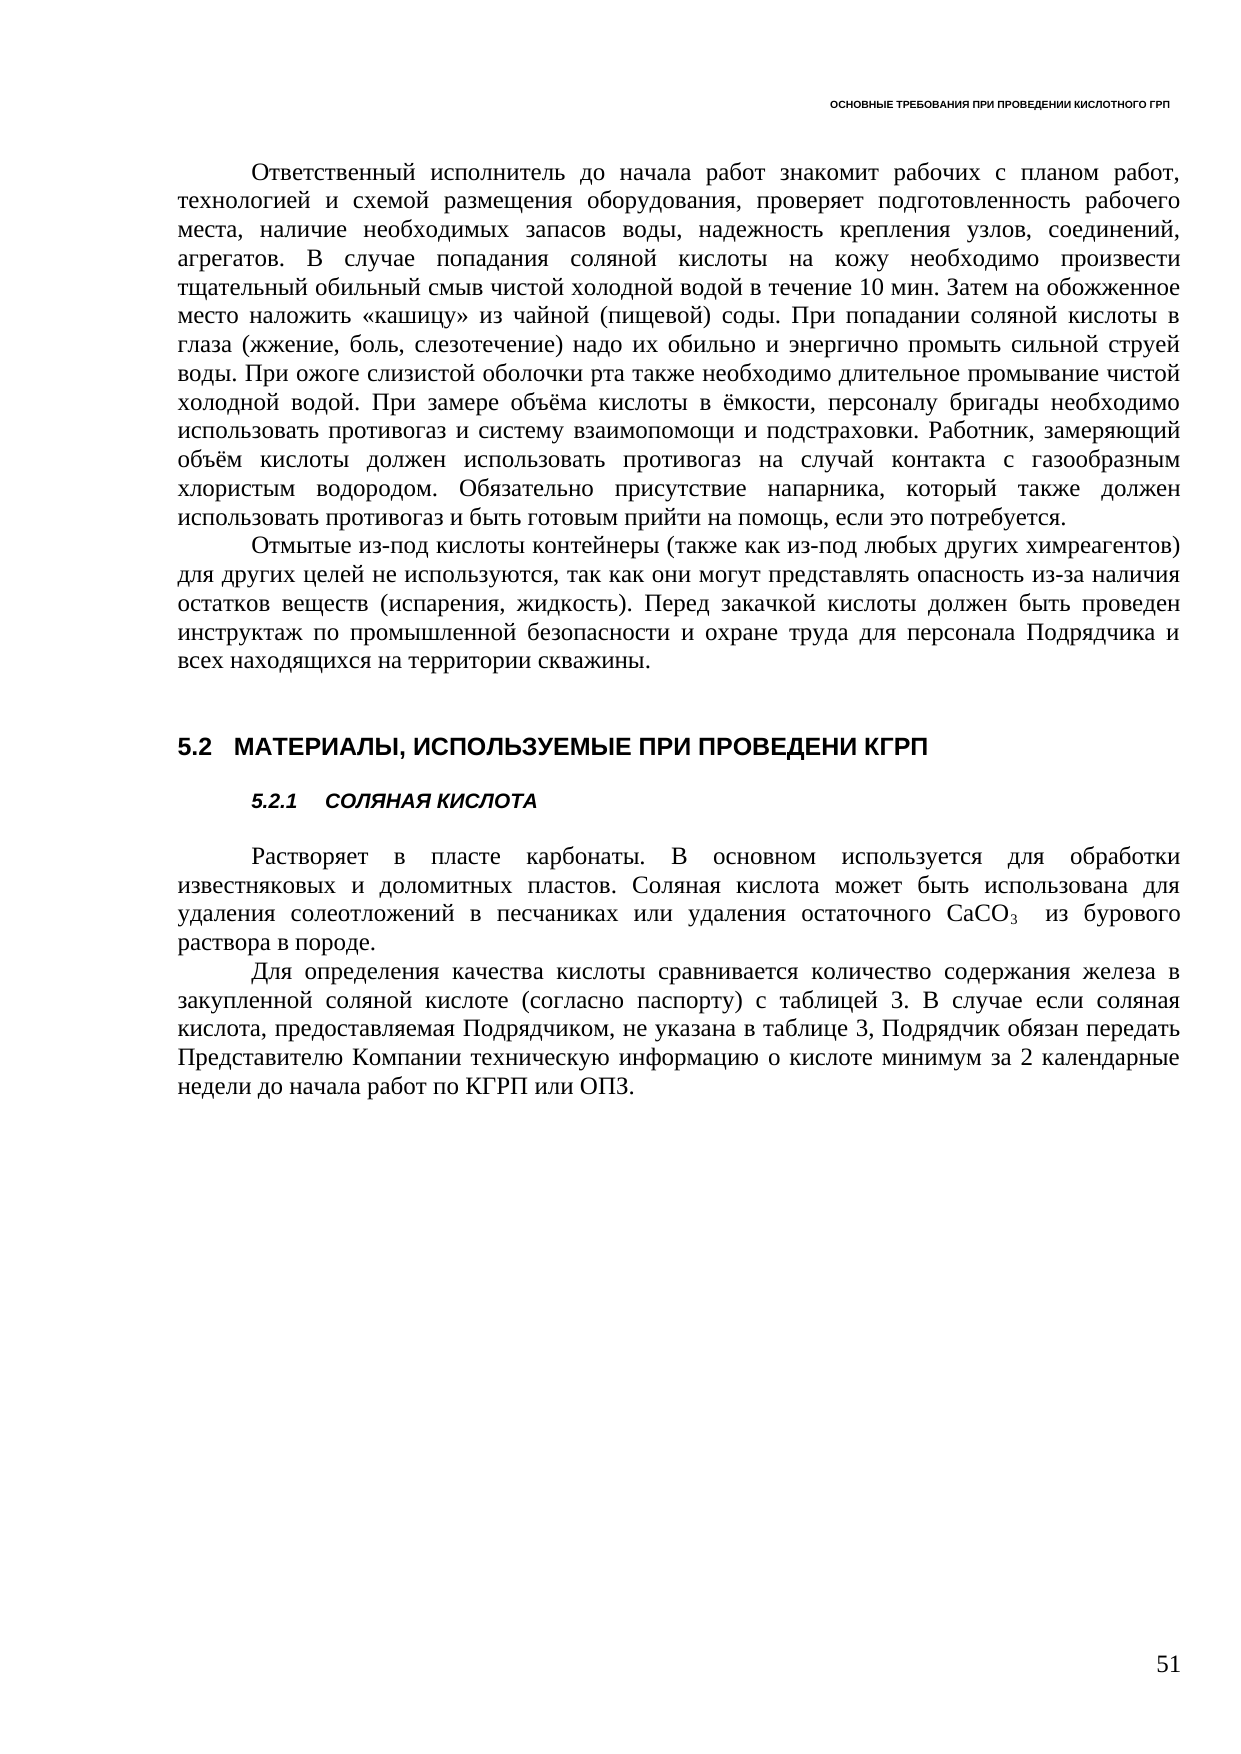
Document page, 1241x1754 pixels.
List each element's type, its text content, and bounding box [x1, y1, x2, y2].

text 5.2 МАТЕРИАЛЫ, ИСПОЛЬЗУЕМЫЕ ПРИ ПРОВЕДЕНИ КГРП [177, 732, 1181, 760]
text Растворяет в пласте карбонаты. В основном используется для обработки известняковых и доломитных пластов. Соляная кислота может быть использована для удаления солеотложений в песчаниках или удаления остаточного CaCO3 из бурового раствора в породе. [177, 841, 1181, 956]
text 5.2.1 СОЛЯНАЯ КИСЛОТА [177, 789, 1181, 813]
text Отмытые из-под кислоты контейнеры (также как из-под любых других химреагентов) для других целей не используются, так как они могут представлять опасность из-за наличия остатков веществ (испарения, жидкость). Перед закачкой кислоты должен быть проведен инструктаж по промышленной безопасности и охране труда для персонала Подрядчика и всех находящихся на территории скважины. [177, 530, 1181, 674]
text Ответственный исполнитель до начала работ знакомит рабочих с планом работ, технологией и схемой размещения оборудования, проверяет подготовленность рабочего места, наличие необходимых запасов воды, надежность крепления узлов, соединений, агрегатов. В случае попадания соляной кислоты на кожу необходимо произвести тщательный обильный смыв чистой холодной водой в течение 10 мин. Затем на обожженное место наложить «кашицу» из чайной (пищевой) соды. При попадании соляной кислоты в глаза (жжение, боль, слезотечение) надо их обильно и энергично промыть сильной струей воды. При ожоге слизистой оболочки рта также необходимо длительное промывание чистой холодной водой. При замере объёма кислоты в ёмкости, персоналу бригады необходимо использовать противогаз и систему взаимопомощи и подстраховки. Работник, замеряющий объём кислоты должен использовать противогаз на случай контакта с газообразным хлористым водородом. Обязательно присутствие напарника, который также должен использовать противогаз и быть готовым прийти на помощь, если это потребуется. [177, 157, 1181, 530]
text Для определения качества кислоты сравнивается количество содержания железа в закупленной соляной кислоте (согласно паспорту) с таблицей 3. В случае если соляная кислота, предоставляемая Подрядчиком, не указана в таблице 3, Подрядчик обязан передать Представителю Компании техническую информацию о кислоте минимум за 2 календарные недели до начала работ по КГРП или ОПЗ. [177, 956, 1181, 1100]
